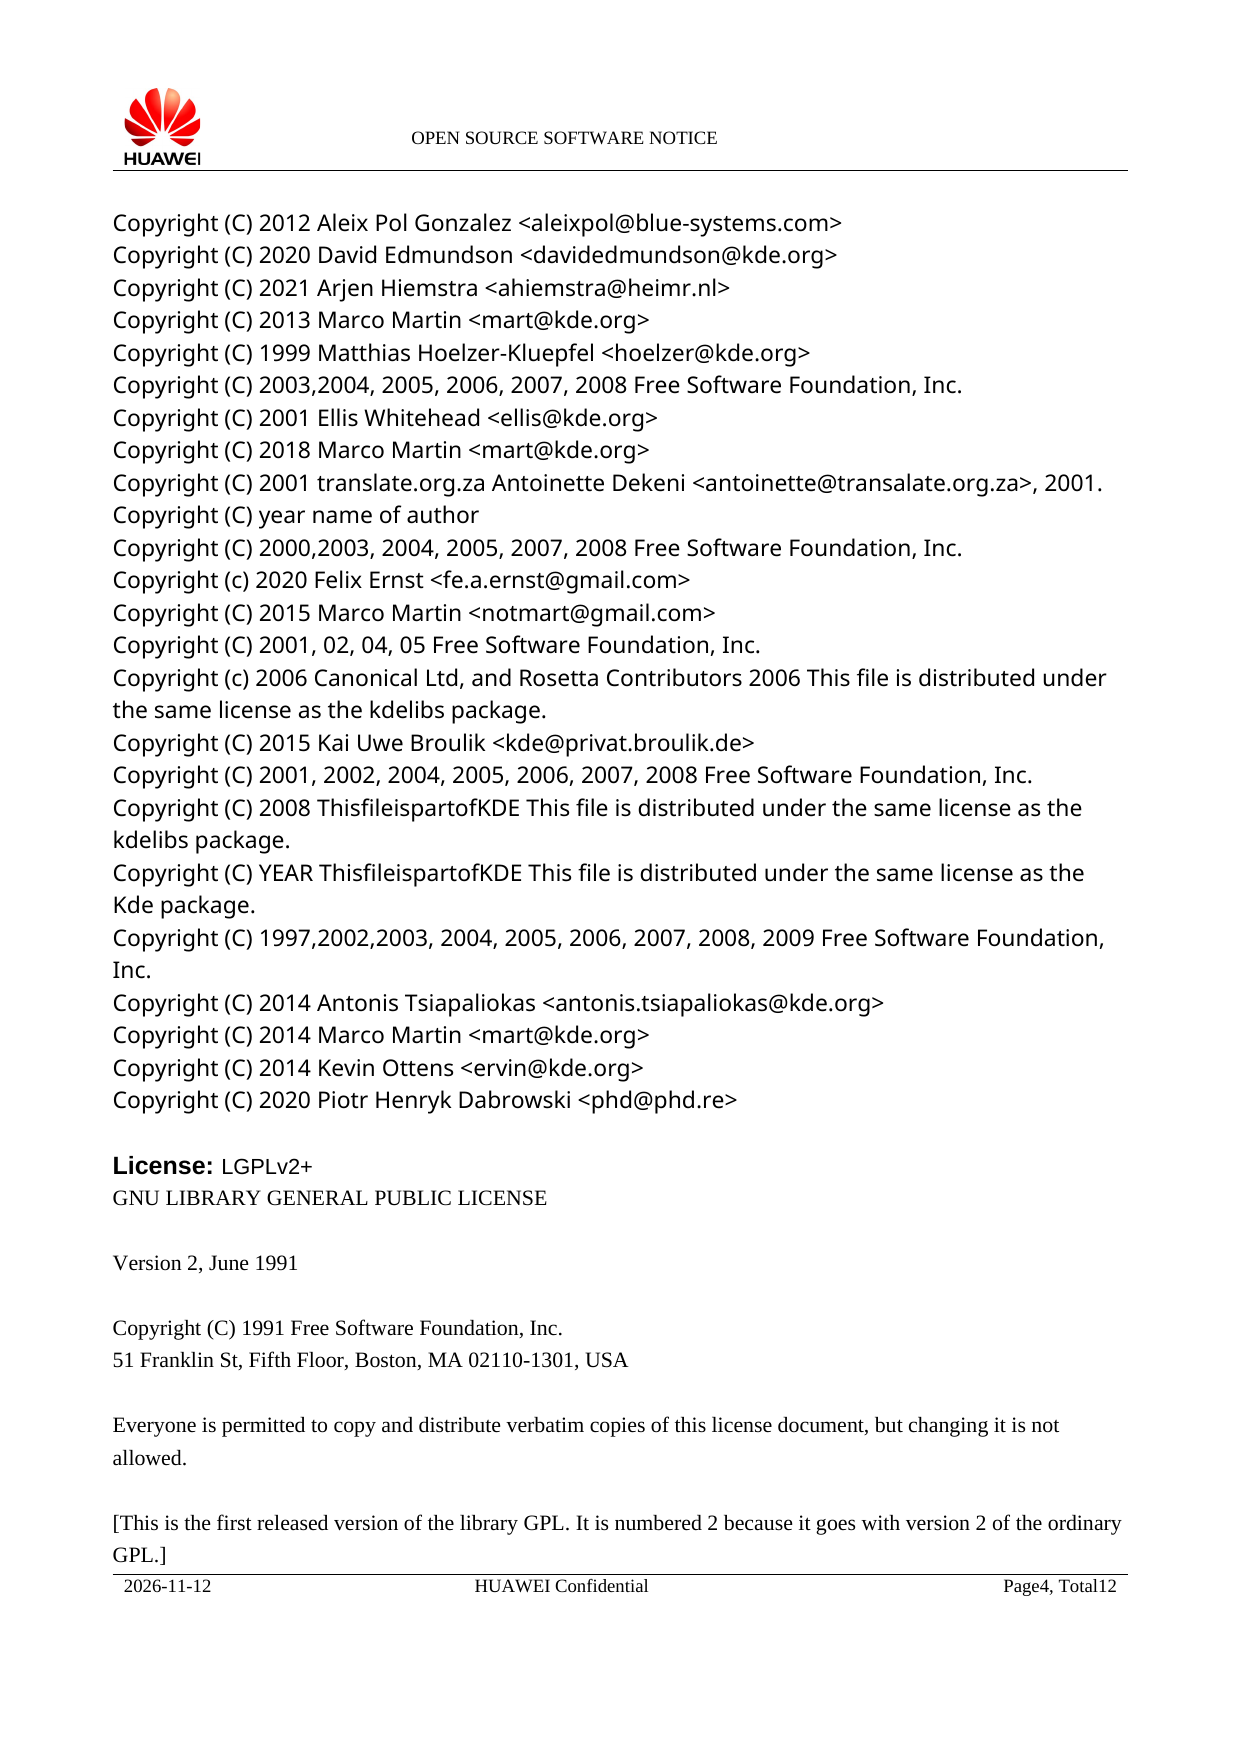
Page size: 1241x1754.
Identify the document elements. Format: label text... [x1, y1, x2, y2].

picture [124, 88, 201, 165]
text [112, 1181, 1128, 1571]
text License: LGPLv2+ [112, 1149, 1128, 1181]
